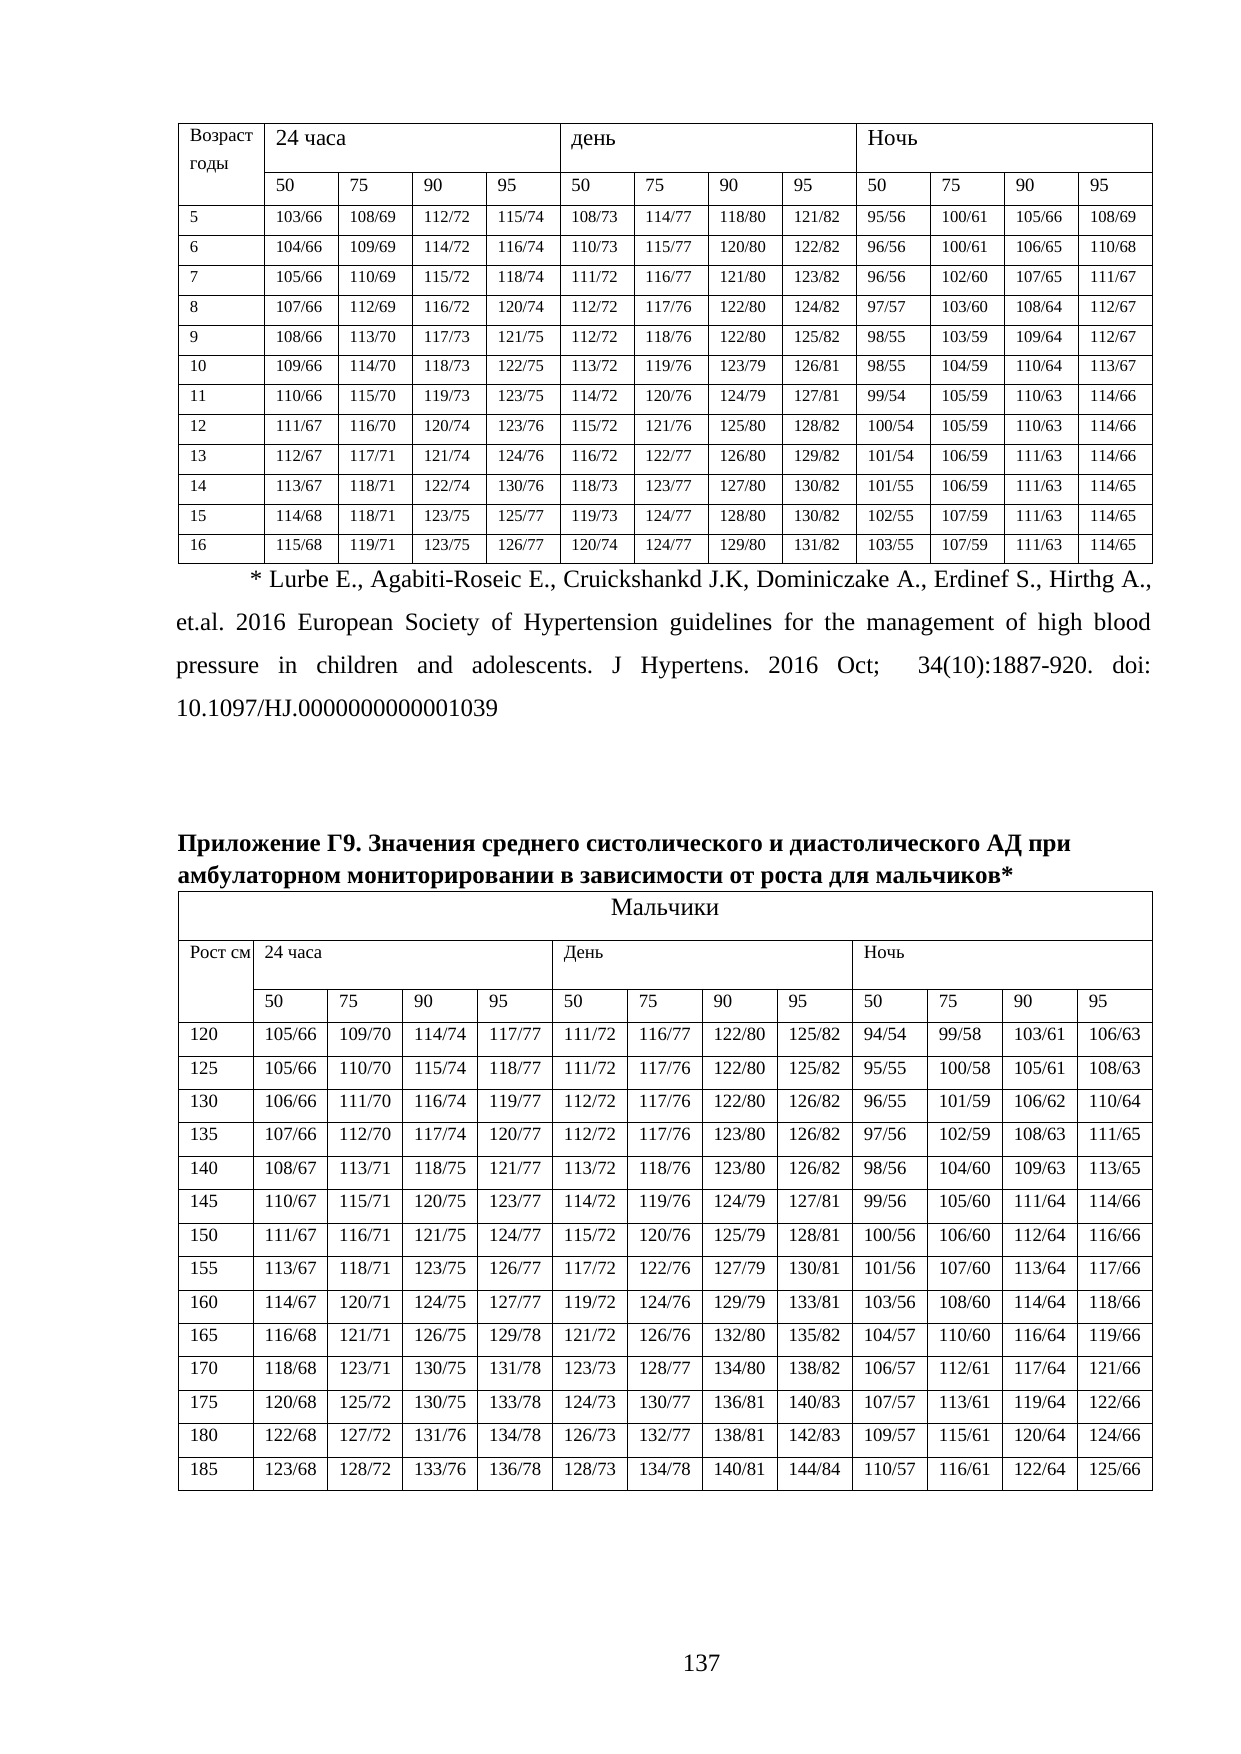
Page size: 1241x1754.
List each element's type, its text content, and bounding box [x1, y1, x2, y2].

text Приложение Г9. Значения среднего систолического и диастолического АД при [177, 828, 1153, 857]
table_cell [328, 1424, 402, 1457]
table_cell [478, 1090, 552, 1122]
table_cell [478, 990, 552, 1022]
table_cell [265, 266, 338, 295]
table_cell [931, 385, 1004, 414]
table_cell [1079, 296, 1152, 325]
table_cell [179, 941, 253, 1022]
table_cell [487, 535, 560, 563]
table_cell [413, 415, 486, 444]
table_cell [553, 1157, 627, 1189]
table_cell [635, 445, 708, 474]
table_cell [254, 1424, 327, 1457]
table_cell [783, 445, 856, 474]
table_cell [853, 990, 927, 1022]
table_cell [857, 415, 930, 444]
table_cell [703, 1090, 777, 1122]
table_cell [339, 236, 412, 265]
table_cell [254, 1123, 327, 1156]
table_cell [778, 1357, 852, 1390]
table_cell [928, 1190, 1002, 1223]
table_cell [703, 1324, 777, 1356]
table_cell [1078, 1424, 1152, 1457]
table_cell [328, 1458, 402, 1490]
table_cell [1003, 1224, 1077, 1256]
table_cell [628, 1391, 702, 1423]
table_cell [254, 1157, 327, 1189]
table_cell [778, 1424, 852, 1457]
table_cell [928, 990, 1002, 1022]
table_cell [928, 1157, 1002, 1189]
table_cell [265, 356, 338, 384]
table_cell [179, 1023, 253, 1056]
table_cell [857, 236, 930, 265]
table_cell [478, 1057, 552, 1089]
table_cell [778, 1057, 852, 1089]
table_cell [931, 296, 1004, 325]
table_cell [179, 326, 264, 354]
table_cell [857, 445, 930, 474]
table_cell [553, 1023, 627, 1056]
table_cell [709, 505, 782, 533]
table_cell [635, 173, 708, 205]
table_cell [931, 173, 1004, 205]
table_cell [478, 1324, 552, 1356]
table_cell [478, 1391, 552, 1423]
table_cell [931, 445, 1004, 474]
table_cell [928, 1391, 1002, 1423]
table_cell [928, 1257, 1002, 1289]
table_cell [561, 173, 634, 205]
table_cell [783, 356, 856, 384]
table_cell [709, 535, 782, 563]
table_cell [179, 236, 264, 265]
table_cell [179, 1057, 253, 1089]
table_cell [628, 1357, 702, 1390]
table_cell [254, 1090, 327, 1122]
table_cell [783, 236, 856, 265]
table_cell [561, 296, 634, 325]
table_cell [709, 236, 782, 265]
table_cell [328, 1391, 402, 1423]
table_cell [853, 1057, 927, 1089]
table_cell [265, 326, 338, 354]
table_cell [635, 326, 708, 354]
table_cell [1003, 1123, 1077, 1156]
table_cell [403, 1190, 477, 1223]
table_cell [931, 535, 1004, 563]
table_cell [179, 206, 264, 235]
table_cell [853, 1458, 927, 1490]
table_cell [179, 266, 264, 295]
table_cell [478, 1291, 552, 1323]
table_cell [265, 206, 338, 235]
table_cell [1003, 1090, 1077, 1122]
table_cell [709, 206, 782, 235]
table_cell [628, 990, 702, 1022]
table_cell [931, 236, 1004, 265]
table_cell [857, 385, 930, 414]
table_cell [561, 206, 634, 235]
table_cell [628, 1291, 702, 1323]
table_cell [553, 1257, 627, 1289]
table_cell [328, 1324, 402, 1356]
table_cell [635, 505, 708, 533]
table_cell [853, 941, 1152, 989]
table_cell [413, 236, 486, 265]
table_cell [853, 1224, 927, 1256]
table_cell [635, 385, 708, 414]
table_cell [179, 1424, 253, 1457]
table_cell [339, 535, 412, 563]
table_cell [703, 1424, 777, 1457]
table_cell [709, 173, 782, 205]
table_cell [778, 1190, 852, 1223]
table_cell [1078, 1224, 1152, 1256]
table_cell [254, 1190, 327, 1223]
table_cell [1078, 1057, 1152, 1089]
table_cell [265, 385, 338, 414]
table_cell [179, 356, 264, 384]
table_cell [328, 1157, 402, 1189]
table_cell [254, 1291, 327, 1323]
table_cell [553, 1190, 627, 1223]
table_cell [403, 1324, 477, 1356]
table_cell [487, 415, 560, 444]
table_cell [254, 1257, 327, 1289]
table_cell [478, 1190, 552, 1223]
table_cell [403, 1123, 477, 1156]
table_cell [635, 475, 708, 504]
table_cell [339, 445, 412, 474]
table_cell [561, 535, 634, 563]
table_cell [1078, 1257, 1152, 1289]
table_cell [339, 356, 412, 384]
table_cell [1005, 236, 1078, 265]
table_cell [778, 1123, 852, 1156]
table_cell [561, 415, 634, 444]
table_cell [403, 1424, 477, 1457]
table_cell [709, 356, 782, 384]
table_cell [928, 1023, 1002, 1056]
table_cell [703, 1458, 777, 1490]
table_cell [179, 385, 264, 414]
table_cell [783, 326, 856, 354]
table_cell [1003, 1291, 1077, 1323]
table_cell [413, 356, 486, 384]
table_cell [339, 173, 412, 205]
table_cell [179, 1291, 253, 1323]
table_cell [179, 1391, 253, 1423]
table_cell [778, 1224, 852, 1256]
subtitle амбулаторном мониторировании в зависимости от роста для мальчиков* [177, 860, 1153, 888]
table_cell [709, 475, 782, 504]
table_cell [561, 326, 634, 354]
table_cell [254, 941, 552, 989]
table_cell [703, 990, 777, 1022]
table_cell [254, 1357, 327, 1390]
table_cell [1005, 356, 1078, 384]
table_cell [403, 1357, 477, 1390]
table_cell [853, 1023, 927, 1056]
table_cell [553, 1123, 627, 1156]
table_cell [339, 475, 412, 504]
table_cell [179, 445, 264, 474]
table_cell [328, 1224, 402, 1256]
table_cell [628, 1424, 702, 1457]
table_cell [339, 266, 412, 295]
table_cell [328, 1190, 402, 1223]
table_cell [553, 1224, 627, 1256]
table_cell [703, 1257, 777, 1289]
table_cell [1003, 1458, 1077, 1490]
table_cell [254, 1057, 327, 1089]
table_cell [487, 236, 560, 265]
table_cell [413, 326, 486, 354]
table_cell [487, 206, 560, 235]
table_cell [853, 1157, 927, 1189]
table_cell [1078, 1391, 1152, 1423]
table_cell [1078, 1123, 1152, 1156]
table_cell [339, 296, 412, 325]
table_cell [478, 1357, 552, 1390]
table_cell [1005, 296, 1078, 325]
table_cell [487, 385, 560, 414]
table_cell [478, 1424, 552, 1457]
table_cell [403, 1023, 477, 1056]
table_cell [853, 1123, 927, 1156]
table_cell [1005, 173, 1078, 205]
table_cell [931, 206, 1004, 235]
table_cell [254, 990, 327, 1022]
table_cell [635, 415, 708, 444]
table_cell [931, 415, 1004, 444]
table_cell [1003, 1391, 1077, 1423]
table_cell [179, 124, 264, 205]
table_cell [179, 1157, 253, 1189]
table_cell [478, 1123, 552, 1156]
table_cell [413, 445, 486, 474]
text * Lurbe E., Agabiti-Roseic E., Cruickshankd J.K, Dominiczake A., Erdinef S., Hirthg A., et.al. 2016 European Society of Hypertension guidelines for the management of high blood pressure in children and adolescents. J Hypertens. 2016 Oct; 34(10):1887-920. doi: 10.1097/HJ.0000000000001039 [176, 564, 1152, 721]
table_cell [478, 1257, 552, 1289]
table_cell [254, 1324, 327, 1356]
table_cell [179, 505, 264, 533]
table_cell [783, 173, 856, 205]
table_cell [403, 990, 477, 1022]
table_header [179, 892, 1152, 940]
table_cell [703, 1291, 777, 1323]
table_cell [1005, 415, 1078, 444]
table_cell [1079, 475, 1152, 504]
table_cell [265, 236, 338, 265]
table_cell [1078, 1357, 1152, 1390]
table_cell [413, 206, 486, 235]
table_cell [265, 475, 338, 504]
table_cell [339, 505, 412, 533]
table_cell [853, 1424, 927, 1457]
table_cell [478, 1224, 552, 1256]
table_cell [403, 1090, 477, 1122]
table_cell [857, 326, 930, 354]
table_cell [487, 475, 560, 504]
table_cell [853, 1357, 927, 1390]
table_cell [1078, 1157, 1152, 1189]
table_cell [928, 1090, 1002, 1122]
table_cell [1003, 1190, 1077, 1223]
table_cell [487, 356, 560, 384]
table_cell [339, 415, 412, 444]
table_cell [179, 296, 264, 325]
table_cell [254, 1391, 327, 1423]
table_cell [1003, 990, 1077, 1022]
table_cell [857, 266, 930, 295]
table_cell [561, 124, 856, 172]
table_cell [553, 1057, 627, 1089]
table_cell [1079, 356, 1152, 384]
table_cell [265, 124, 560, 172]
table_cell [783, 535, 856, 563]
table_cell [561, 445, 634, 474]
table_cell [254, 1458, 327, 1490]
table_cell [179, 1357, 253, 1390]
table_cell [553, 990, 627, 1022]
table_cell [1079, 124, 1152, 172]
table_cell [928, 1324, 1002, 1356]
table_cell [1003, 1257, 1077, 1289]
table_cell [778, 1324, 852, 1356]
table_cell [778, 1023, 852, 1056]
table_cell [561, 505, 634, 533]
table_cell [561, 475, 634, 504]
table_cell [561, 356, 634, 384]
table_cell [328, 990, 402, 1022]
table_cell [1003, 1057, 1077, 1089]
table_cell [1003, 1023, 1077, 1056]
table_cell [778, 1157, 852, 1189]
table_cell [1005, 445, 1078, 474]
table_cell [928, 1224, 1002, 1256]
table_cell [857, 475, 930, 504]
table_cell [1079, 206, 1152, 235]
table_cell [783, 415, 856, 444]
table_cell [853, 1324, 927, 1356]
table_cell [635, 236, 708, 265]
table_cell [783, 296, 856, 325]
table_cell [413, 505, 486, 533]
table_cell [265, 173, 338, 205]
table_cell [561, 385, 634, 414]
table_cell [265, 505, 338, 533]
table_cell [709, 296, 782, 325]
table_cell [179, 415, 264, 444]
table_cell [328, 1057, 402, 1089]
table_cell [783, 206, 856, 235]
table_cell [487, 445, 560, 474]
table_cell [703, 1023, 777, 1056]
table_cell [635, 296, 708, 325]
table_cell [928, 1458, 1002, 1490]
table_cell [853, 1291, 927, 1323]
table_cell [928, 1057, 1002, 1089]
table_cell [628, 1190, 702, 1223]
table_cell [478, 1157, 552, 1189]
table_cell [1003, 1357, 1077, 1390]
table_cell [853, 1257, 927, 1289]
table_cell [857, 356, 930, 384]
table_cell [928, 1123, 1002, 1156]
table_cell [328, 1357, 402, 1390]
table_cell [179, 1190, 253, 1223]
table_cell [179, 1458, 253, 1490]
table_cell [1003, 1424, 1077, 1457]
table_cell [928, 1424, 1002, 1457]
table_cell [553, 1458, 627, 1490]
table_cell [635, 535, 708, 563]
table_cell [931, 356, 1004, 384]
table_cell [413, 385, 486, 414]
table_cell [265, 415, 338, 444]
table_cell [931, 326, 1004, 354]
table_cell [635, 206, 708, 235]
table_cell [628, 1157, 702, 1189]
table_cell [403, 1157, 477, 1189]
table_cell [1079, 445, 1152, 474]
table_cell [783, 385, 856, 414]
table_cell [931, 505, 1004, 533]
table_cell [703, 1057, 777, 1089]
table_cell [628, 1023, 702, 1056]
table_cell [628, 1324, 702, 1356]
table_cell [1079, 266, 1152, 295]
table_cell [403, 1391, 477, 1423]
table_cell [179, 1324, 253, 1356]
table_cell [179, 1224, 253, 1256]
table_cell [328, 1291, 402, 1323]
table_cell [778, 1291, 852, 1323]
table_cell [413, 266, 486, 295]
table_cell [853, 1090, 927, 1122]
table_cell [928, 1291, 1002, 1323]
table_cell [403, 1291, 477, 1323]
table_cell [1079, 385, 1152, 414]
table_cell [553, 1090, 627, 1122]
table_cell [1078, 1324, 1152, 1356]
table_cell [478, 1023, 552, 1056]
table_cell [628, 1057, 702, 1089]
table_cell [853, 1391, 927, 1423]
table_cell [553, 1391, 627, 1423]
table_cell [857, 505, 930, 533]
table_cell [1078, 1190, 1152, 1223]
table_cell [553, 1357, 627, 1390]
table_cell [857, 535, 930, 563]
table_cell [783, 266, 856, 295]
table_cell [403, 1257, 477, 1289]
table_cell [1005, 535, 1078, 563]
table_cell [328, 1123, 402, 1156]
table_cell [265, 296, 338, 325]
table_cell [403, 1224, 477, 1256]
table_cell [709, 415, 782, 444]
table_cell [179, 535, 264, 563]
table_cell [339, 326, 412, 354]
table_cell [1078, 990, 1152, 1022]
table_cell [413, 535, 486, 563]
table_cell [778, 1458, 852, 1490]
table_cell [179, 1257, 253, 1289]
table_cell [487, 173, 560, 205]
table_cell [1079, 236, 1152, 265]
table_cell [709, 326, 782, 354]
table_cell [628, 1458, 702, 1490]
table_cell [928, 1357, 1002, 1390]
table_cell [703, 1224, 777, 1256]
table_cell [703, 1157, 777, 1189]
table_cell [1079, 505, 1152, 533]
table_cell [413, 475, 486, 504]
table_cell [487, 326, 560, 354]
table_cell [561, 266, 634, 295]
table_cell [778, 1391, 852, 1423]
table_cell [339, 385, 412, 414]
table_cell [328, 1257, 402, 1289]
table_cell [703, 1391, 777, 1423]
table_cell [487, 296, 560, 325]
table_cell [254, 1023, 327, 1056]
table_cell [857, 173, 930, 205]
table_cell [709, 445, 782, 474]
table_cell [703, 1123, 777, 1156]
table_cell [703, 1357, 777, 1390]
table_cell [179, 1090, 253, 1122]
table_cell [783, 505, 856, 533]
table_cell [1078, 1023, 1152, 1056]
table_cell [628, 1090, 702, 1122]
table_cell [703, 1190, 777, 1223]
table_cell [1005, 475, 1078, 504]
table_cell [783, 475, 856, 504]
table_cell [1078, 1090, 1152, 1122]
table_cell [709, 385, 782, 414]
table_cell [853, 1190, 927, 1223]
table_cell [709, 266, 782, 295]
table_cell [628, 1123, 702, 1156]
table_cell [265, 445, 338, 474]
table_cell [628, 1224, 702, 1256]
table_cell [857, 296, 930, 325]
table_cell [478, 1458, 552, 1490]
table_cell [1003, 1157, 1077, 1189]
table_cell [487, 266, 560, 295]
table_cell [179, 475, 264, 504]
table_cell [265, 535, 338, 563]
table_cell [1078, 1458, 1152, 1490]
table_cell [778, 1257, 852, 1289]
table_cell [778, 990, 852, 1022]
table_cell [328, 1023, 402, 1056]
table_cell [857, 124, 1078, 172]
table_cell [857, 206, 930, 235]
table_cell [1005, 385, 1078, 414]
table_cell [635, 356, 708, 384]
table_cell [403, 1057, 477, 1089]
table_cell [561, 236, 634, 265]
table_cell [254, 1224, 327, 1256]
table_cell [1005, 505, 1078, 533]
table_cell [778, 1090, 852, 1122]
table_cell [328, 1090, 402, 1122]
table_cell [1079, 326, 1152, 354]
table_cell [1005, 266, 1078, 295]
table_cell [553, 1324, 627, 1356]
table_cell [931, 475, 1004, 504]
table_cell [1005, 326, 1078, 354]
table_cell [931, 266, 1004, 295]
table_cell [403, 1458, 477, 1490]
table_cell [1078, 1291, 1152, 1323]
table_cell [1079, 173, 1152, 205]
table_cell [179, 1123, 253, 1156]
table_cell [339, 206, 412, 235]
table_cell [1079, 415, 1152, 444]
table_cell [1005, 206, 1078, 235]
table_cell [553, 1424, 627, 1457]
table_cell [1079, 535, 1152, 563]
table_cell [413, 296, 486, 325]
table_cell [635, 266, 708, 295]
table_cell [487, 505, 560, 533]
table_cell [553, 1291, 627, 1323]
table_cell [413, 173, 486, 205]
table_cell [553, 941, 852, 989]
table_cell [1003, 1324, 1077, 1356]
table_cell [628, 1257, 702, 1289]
